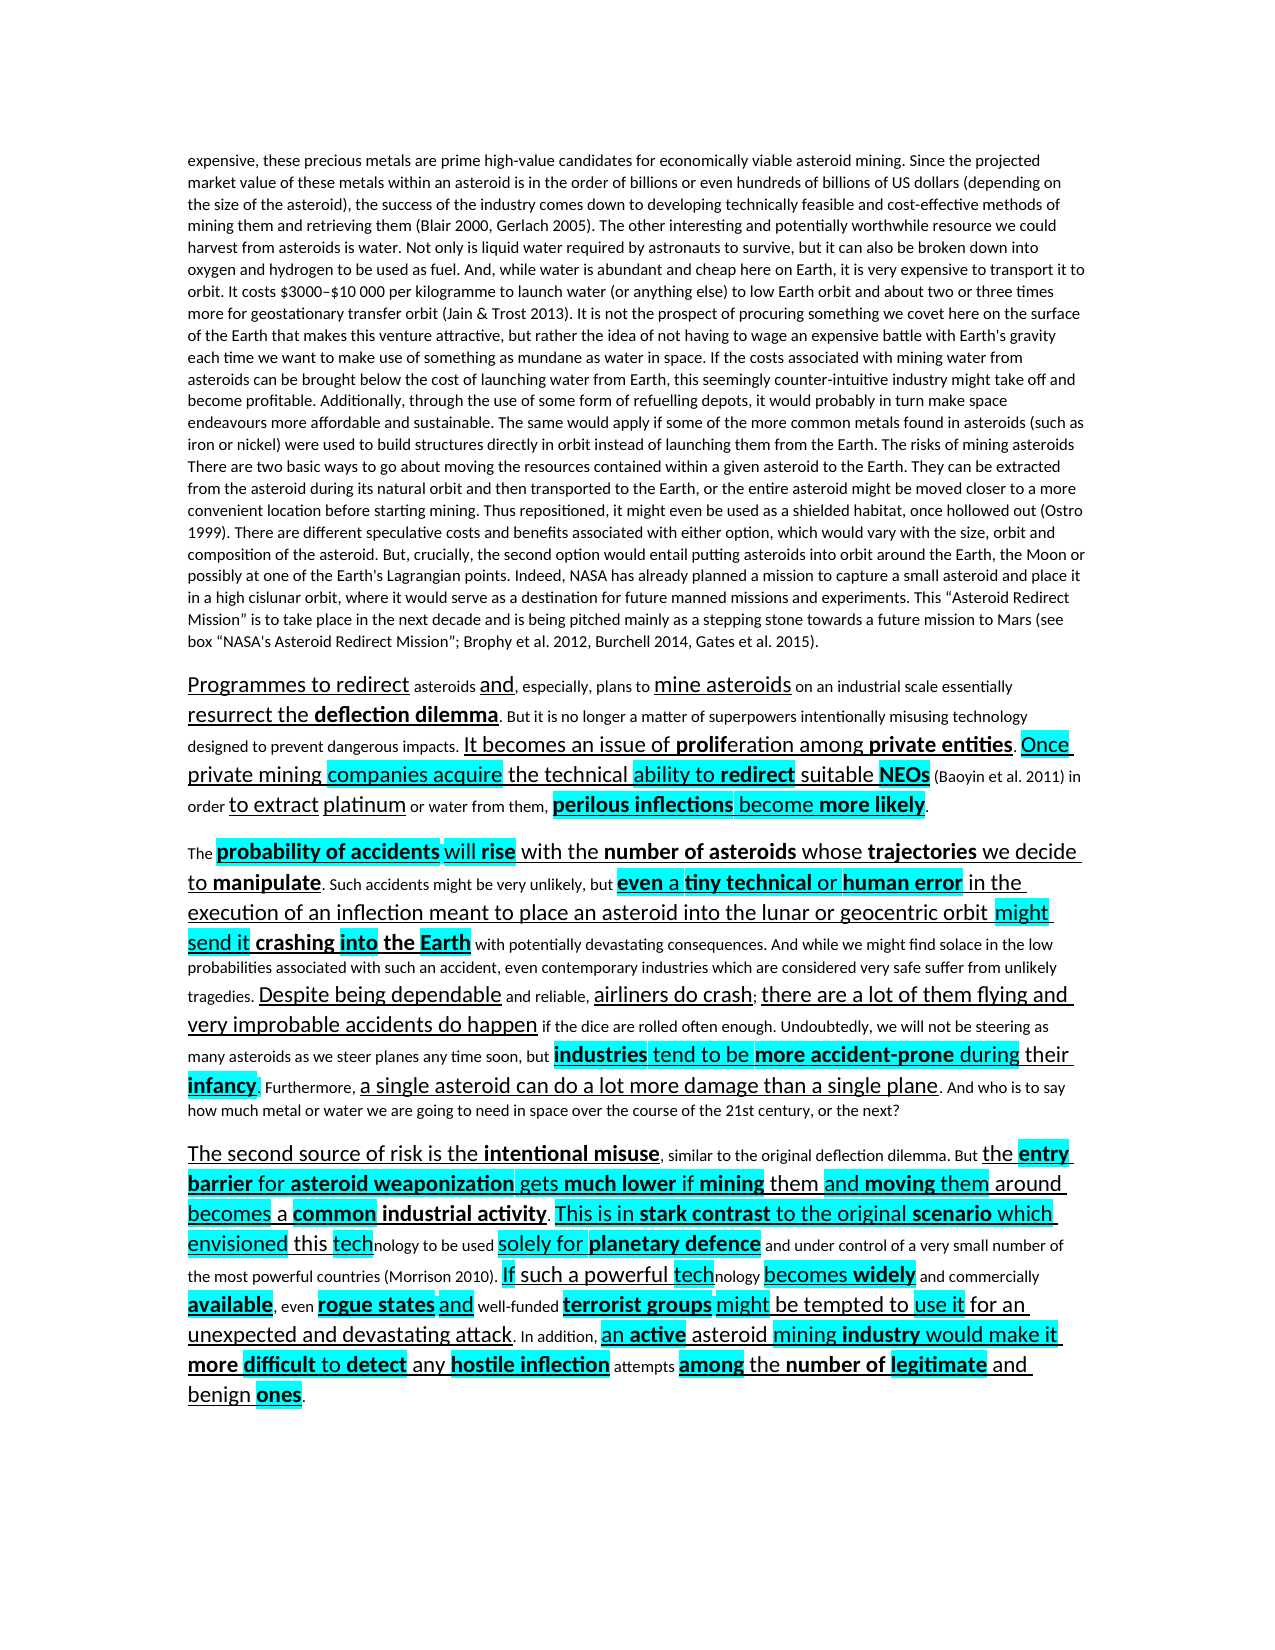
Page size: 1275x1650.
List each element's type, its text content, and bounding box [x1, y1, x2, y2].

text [187, 150, 1087, 652]
text Programmes to redirect asteroids and, especially, plans to mine asteroids on an industrial scale essentially resurrect the deflection dilemma. But it is no longer a matter of superpowers intentionally misusing technology designed to prevent dangerous impacts. It becomes an issue of proliferation among private entities. Once private mining companies acquire the technical ability to redirect suitable NEOs (Baoyin et al. 2011) in order to extract platinum or water from them, perilous inflections become more likely. [187, 670, 1087, 819]
text The second source of risk is the intentional misuse, similar to the original deflection dilemma. But the entry barrier for asteroid weaponization gets much lower if mining them and moving them around becomes a common industrial activity. This is in stark contrast to the original scenario which envisioned this technology to be used solely for planetary defence and under control of a very small number of the most powerful countries (Morrison 2010). If such a powerful technology becomes widely and commercially available, even rogue states and well-funded terrorist groups might be tempted to use it for an unexpected and devastating attack. In addition, an active asteroid mining industry would make it more difficult to detect any hostile inflection attempts among the number of legitimate and benign ones. [187, 1139, 1087, 1409]
text The probability of accidents will rise with the number of asteroids whose trajectories we decide to manipulate. Such accidents might be very unlikely, but even a tiny technical or human error in the execution of an inflection meant to place an asteroid into the lunar or geocentric orbit might send it crashing into the Earth with potentially devastating consequences. And while we might find solace in the low probabilities associated with such an accident, even contemporary industries which are considered very safe suffer from unlikely tragedies. Despite being dependable and reliable, airliners do crash; there are a lot of them flying and very improbable accidents do happen if the dice are rolled often enough. Undoubtedly, we will not be steering as many asteroids as we steer planes any time soon, but industries tend to be more accident-prone during their infancy. Furthermore, a single asteroid can do a lot more damage than a single plane. And who is to say how much metal or water we are going to need in space over the course of the 21st century, or the next? [187, 837, 1087, 1121]
